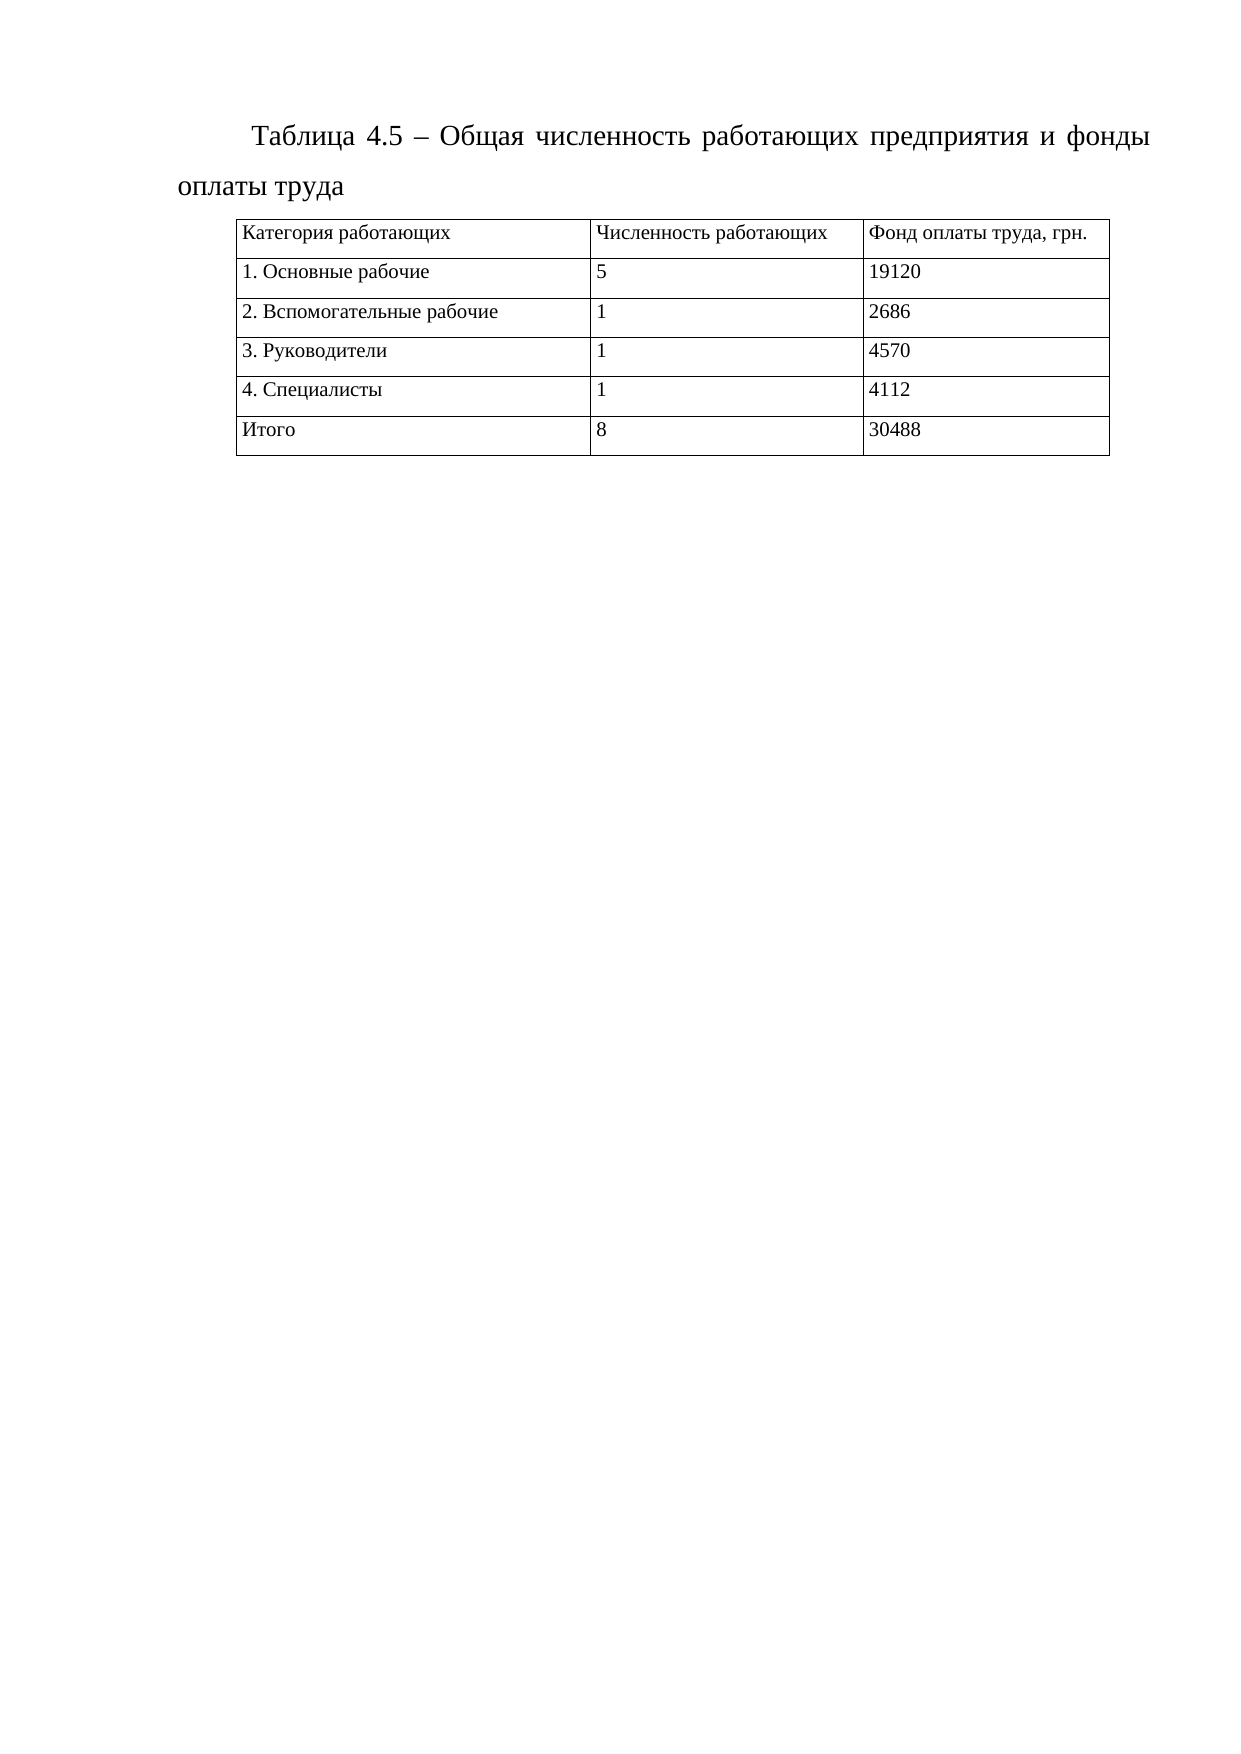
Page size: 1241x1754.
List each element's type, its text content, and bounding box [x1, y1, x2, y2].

table_header Категория работающих [237, 220, 590, 258]
table_cell 1 [591, 377, 863, 416]
table_cell 3. Руководители [237, 338, 590, 376]
table_cell 1 [591, 338, 863, 376]
table_cell 19120 [864, 259, 1109, 297]
table_header Численность работающих [591, 220, 863, 258]
text Таблица 4.5 – Общая численность работающих предприятия и фонды оплаты труда [177, 118, 1152, 202]
table_cell 4570 [864, 338, 1109, 376]
table_cell 4112 [864, 377, 1109, 416]
table_cell Итого [237, 417, 590, 455]
table_cell 5 [591, 259, 863, 297]
table_header Фонд оплаты труда, грн. [864, 220, 1109, 258]
table_cell 8 [591, 417, 863, 455]
table_cell 2. Вспомогательные рабочие [237, 299, 590, 337]
table_cell 30488 [864, 417, 1109, 455]
table_cell 2686 [864, 299, 1109, 337]
table_cell 1. Основные рабочие [237, 259, 590, 297]
table_cell 1 [591, 299, 863, 337]
table_cell 4. Специалисты [237, 377, 590, 416]
